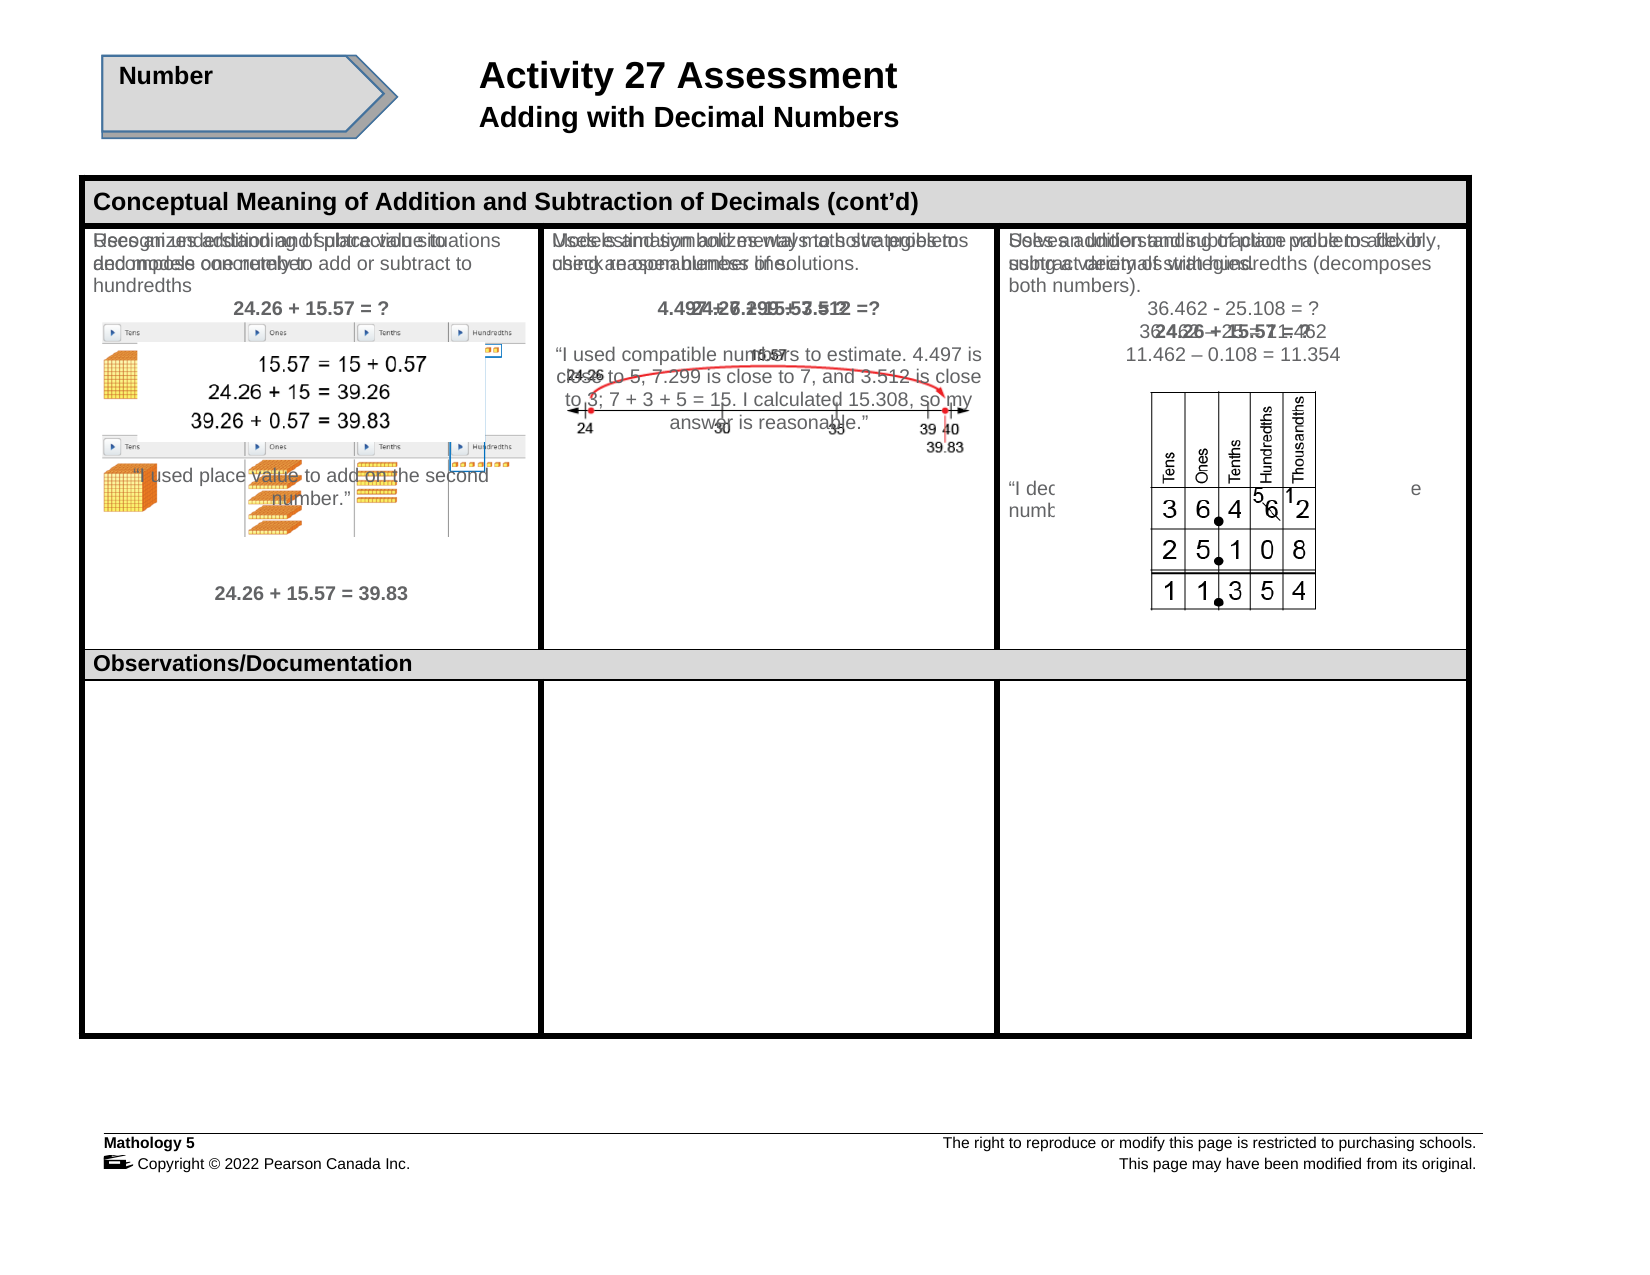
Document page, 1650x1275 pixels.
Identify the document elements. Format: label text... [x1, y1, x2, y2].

table_cell Observations/Documentation [85, 650, 1466, 679]
table_cell [85, 680, 538, 1033]
picture [137, 342, 486, 442]
table_cell Uses estimation and mental math strategies to check reasonableness of solutions. 4.497 + 7.299 + 3.512 =? “I used compatible numbers to estimate. 4.497 is close to 5, 7.299 is close to 7, and 3.512 is close to 3; 7 + 3 + 5 = 15. I calculated 15.308, so my answer is reasonable.” [544, 229, 994, 649]
table_header Conceptual Meaning of Addition and Subtraction of Decimals (cont’d) [85, 181, 1466, 223]
picture [1054, 365, 1412, 636]
table_cell [1000, 680, 1466, 1033]
table_cell Solves addition and subtraction problems flexibly, using a variety of strategies. 36.462 25.108 = ? 36.462 – 25 = 11.462 11.462 – 0.108 = 11.354 [1000, 229, 1466, 649]
picture [103, 1155, 134, 1169]
table_cell [544, 680, 994, 1033]
table_cell Uses an understanding of place value to decompose one number. 24.26 + 15.57 = ? “I used place value to add on the second number.” [85, 229, 538, 649]
